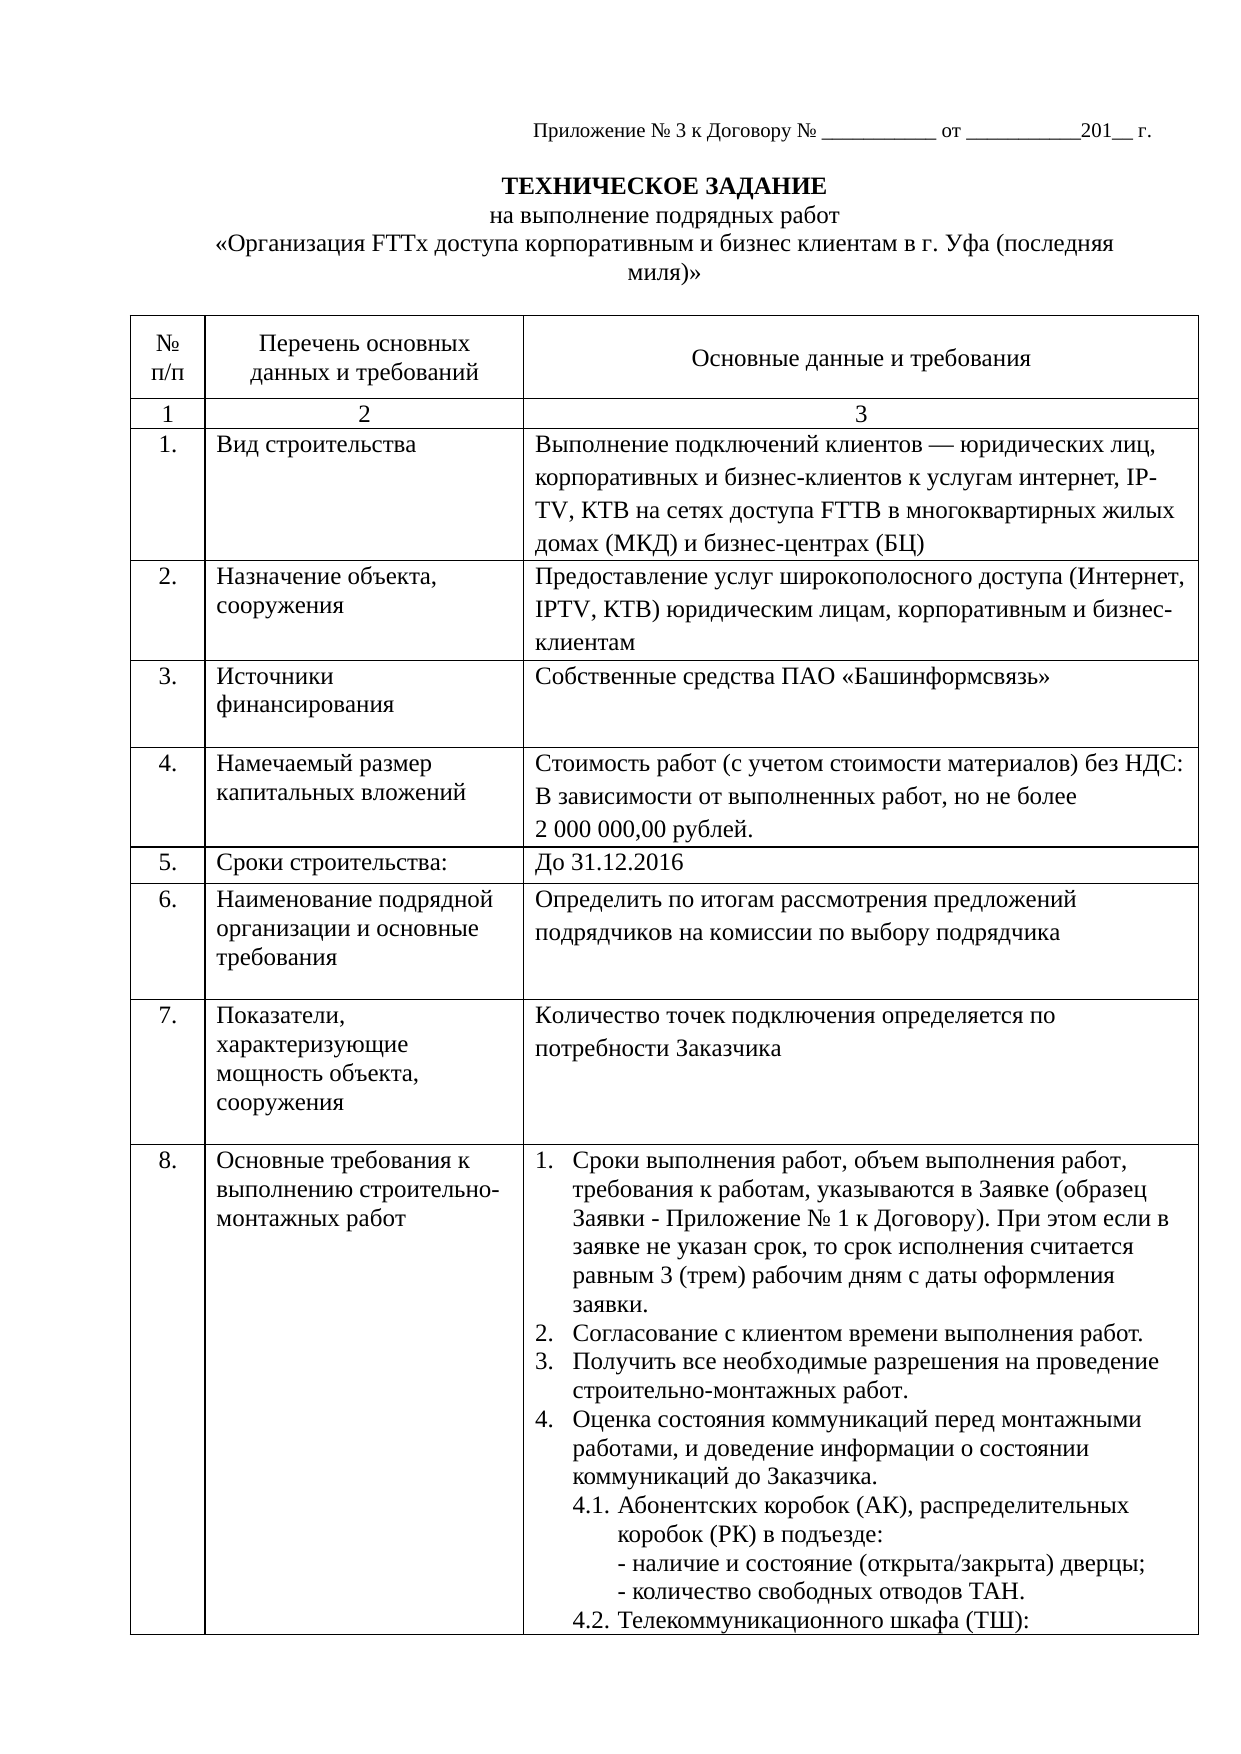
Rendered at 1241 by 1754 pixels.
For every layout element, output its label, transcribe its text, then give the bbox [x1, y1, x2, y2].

table_cell Стоимость работ (c учетом стоимости материалов) без НДС: В зависимости от выполненных работ, но не более 2 000 000,00 рублей. [524, 748, 1198, 846]
text на выполнение подрядных работ [177, 200, 1152, 228]
table_header Основные данные и требования [524, 316, 1198, 398]
table_cell 8. [131, 1145, 204, 1634]
table_header Перечень основных данных и требований [206, 316, 523, 398]
table_cell Намечаемый размер капитальных вложений [206, 748, 523, 846]
text ТЕХНИЧЕСКОЕ ЗАДАНИЕ [177, 171, 1152, 200]
table_cell Сроки строительства: [206, 848, 523, 883]
table_cell До 31.12.2016 [524, 848, 1198, 883]
table_cell Определить по итогам рассмотрения предложений подрядчиков на комиссии по выбору подрядчика [524, 884, 1198, 999]
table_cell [206, 1145, 523, 1634]
table_cell Выполнение подключений клиентов — юридических лиц, корпоративных и бизнес-клиентов к услугам интернет, IP-TV, КТВ на сетях доступа FTTB в многоквартирных жилых домах (МКД) и бизнес-центрах (БЦ) [524, 429, 1198, 560]
table_cell 3. [131, 661, 204, 747]
table_cell Источники финансирования [206, 661, 523, 747]
table_cell Показатели, характеризующие мощность объекта, сооружения [206, 1000, 523, 1144]
table_cell Наименование подрядной организации и основные требования [206, 884, 523, 999]
table_header № п/п [131, 316, 204, 398]
table_cell 2. [131, 561, 204, 660]
table_cell 2 [206, 399, 523, 428]
table_cell Назначение объекта, сооружения [206, 561, 523, 660]
table_cell 4. [131, 748, 204, 846]
table_cell 1. [131, 429, 204, 560]
table_cell Собственные средства ПАО «Башинформсвязь» [524, 661, 1198, 747]
table_cell Предоставление услуг широкополосного доступа (Интернет, IPTV, КТВ) юридическим лицам, корпоративным и бизнес-клиентам [524, 561, 1198, 660]
text «Организация FTTx доступа корпоративным и бизнес клиентам в г. Уфа (последняя миля)» [177, 228, 1152, 286]
table_cell Количество точек подключения определяется по потребности Заказчика [524, 1000, 1198, 1144]
table_cell 7. [131, 1000, 204, 1144]
table_cell 6. [131, 884, 204, 999]
table_cell 3 [524, 399, 1198, 428]
table_cell 1 [131, 399, 204, 428]
table_cell Вид строительства [206, 429, 523, 560]
text Приложение № 3 к Договору № ___________ от ___________201__ г. [177, 118, 1152, 142]
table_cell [524, 1145, 1198, 1634]
table_cell 5. [131, 848, 204, 883]
